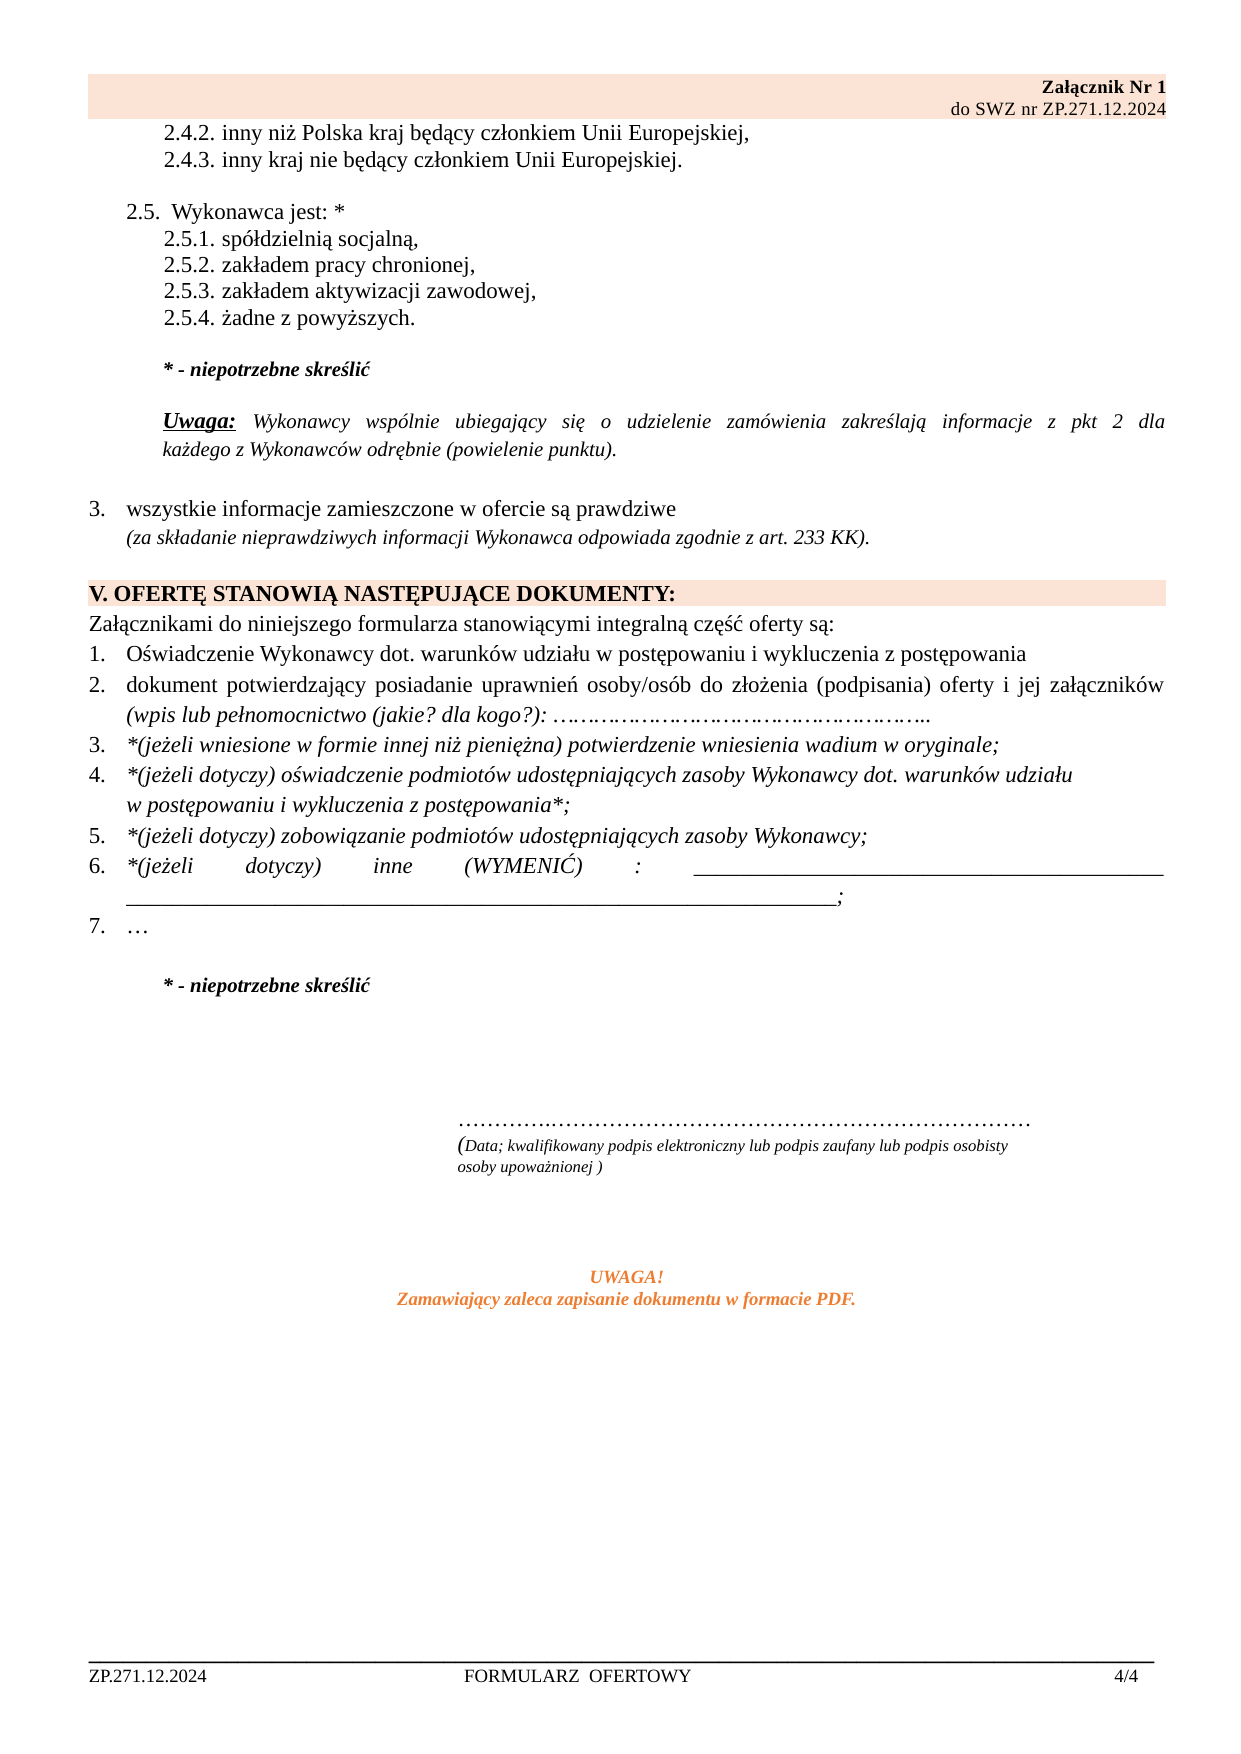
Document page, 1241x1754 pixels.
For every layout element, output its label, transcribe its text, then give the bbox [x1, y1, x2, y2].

text osoby upoważnionej ) [383, 1157, 1166, 1176]
text (za składanie nieprawdziwych informacji Wykonawca odpowiada zgodnie z art. 233 KK). [126, 525, 1166, 549]
list *(jeżeli wniesione w formie innej niż pieniężna) potwierdzenie wniesienia wadium w oryginale; [88, 731, 1166, 757]
list inny niż Polska kraj będący członkiem Unii Europejskiej, [163, 119, 1166, 146]
list dokument potwierdzający posiadanie uprawnień osoby/osób do złożenia (podpisania) oferty i jej załączników (wpis lub pełnomocnictwo (jakie? dla kogo?): ……………………………………………….. [88, 671, 1166, 727]
text Uwaga: Wykonawcy wspólnie ubiegający się o udzielenie zamówienia zakreślają informacje z pkt 2 dla każdego z Wykonawców odrębnie (powielenie punktu). [162, 407, 1166, 461]
list wszystkie informacje zamieszczone w ofercie są prawdziwe [88, 495, 1166, 521]
list zakładem pracy chronionej, [163, 251, 1166, 277]
text UWAGA! [88, 1266, 1166, 1288]
list *(jeżeli dotyczy) oświadczenie podmiotów udostępniających zasoby Wykonawcy dot. warunków udziału [88, 761, 1166, 788]
text w postępowaniu i wykluczenia z postępowania*; [126, 792, 1166, 818]
list Wykonawca jest: * [126, 198, 1166, 225]
text Załącznikami do niniejszego formularza stanowiącymi integralną część oferty są: [88, 610, 1166, 637]
text (Data; kwalifikowany podpis elektroniczny lub podpis zaufany lub podpis osobisty [383, 1131, 1166, 1157]
text ………….………………………………………………………… [383, 1106, 1166, 1131]
list inny kraj nie będący członkiem Unii Europejskiej. [163, 146, 1166, 172]
list *(jeżeli dotyczy) inne (WYMENIĆ) : _________________________________________ ______________________________________________________________; [88, 852, 1166, 908]
list *(jeżeli dotyczy) zobowiązanie podmiotów udostępniających zasoby Wykonawcy; [88, 822, 1166, 848]
text V. OFERTĘ STANOWIĄ NASTĘPUJĄCE DOKUMENTY: [88, 580, 1166, 606]
text * - niepotrzebne skreślić [88, 973, 1166, 997]
text Zamawiający zaleca zapisanie dokumentu w formacie PDF. [88, 1288, 1166, 1309]
list zakładem aktywizacji zawodowej, [163, 277, 1166, 304]
text * - niepotrzebne skreślić [88, 357, 1166, 381]
list … [88, 912, 1166, 939]
list Oświadczenie Wykonawcy dot. warunków udziału w postępowaniu i wykluczenia z postępowania [88, 641, 1166, 667]
list żadne z powyższych. [163, 304, 1166, 330]
list spółdzielnią socjalną, [163, 225, 1166, 251]
